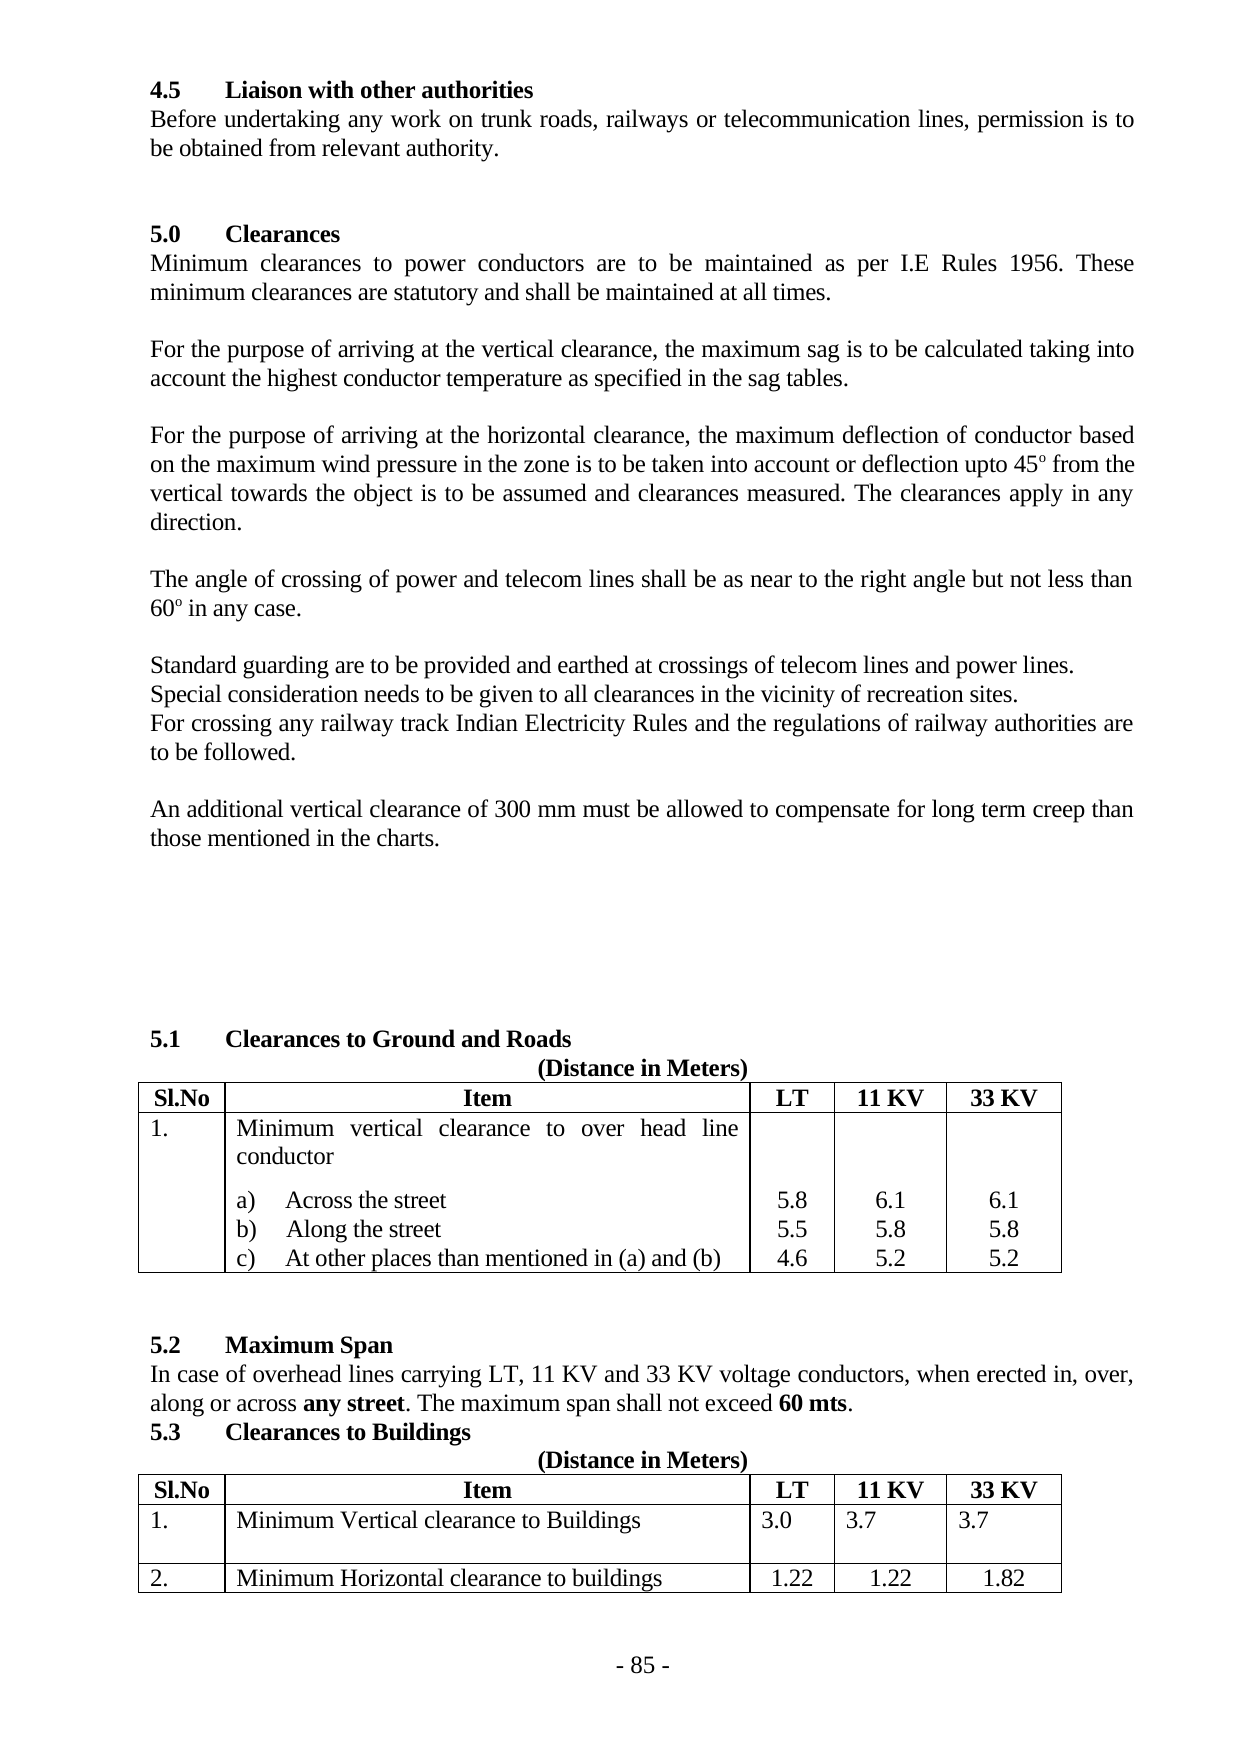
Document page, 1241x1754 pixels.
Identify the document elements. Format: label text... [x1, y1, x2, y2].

text 5.3 Clearances to Buildings [150, 1417, 1135, 1445]
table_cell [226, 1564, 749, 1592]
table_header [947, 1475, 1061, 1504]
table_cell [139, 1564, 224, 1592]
text For the purpose of arriving at the vertical clearance, the maximum sag is to be calculated taking into account the highest conductor temperature as specified in the sag tables. [150, 334, 1135, 392]
text 5.0 Clearances [150, 219, 1135, 248]
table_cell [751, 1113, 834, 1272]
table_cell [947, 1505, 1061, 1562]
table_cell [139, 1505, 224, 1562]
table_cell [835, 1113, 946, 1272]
text Before undertaking any work on trunk roads, railways or telecommunication lines, permission is to be obtained from relevant authority. [150, 104, 1135, 162]
text Special consideration needs to be given to all clearances in the vicinity of recreation sites. [150, 679, 1135, 708]
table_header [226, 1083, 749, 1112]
text 5.1 Clearances to Ground and Roads [150, 1024, 1135, 1053]
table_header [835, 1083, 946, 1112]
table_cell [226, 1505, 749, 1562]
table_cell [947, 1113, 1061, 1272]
text (Distance in Meters) [150, 1053, 1135, 1082]
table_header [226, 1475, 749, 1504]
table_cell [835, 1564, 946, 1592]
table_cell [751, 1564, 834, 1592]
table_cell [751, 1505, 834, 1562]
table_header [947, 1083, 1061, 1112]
text For crossing any railway track Indian Electricity Rules and the regulations of railway authorities are to be followed. [150, 708, 1135, 766]
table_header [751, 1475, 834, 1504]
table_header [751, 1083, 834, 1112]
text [150, 1445, 1135, 1474]
text 5.2 Maximum Span [150, 1330, 1135, 1359]
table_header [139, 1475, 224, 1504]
text Standard guarding are to be provided and earthed at crossings of telecom lines and power lines. [150, 651, 1135, 679]
text 4.5 Liaison with other authorities [150, 76, 1135, 104]
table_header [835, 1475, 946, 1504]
text Minimum clearances to power conductors are to be maintained as per I.E Rules 1956. These minimum clearances are statutory and shall be maintained at all times. [150, 248, 1135, 306]
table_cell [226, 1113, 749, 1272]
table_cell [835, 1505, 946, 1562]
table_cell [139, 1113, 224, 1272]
text In case of overhead lines carrying LT, 11 KV and 33 KV voltage conductors, when erected in, over, along or across any street. The maximum span shall not exceed 60 mts. [150, 1359, 1135, 1417]
text For the purpose of arriving at the horizontal clearance, the maximum deflection of conductor based on the maximum wind pressure in the zone is to be taken into account or deflection upto 45o from the vertical towards the object is to be assumed and clearances measured. The clearances apply in any direction. [150, 421, 1135, 536]
text The angle of crossing of power and telecom lines shall be as near to the right angle but not less than 60o in any case. [150, 564, 1135, 622]
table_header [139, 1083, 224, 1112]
text An additional vertical clearance of 300 mm must be allowed to compensate for long term creep than those mentioned in the charts. [150, 794, 1135, 852]
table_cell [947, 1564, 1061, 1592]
